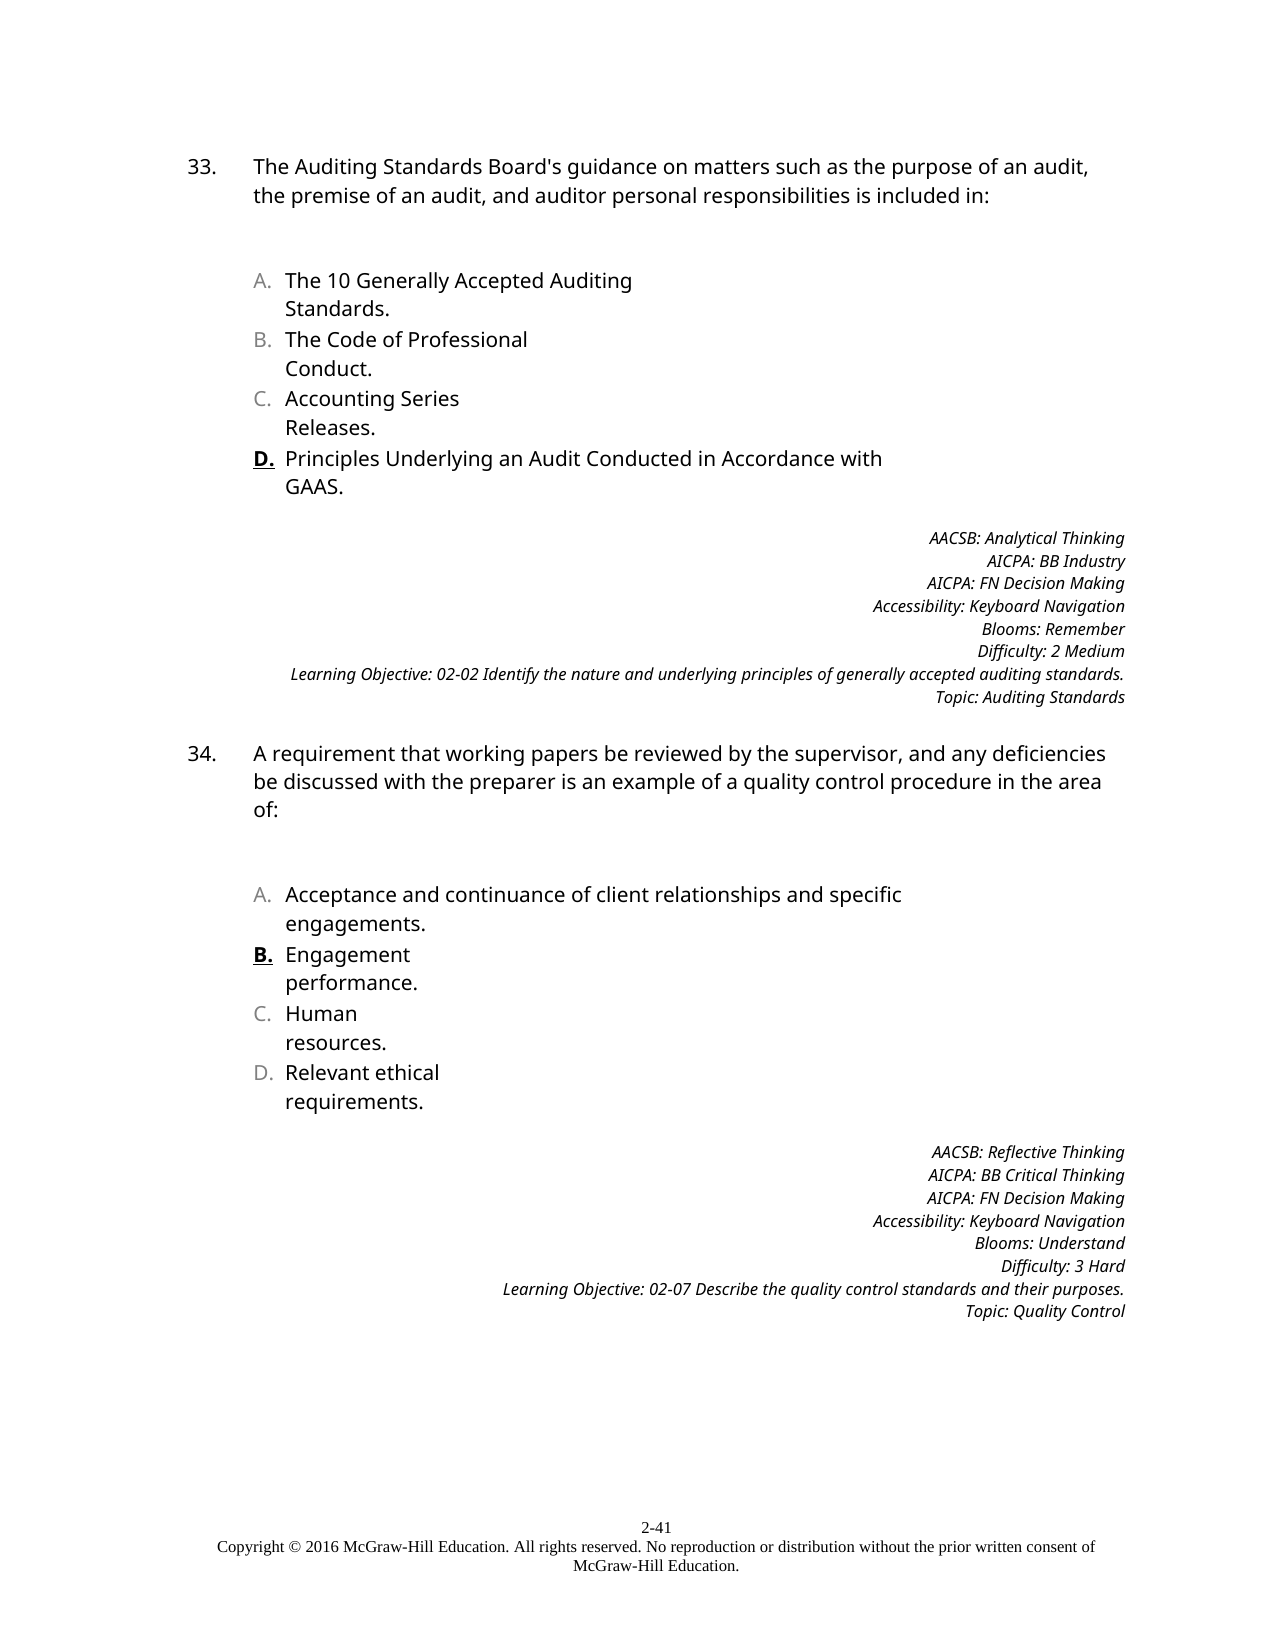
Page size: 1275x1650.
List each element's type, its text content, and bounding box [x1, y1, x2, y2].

table_header AACSB: Reflective Thinking AICPA: BB Critical Thinking AICPA: FN Decision Making Accessibility: Keyboard Navigation Blooms: Understand Difficulty: 3 Hard Learning Objective: 02-07 Describe the quality control standards and their purposes. Topic: Quality Control [188, 1141, 1125, 1351]
table_header A requirement that working papers be reviewed by the supervisor, and any deficiencies be discussed with the preparer is an example of a quality control procedure in the area of: [253, 739, 1125, 1116]
table_header The Auditing Standards Board's guidance on matters such as the purpose of an audit, the premise of an audit, and auditor personal responsibilities is included in: [253, 153, 1125, 501]
table_header 33. [188, 153, 253, 501]
table_header AACSB: Analytical Thinking AICPA: BB Industry AICPA: FN Decision Making Accessibility: Keyboard Navigation Blooms: Remember Difficulty: 2 Medium Learning Objective: 02-02 Identify the nature and underlying principles of generally accepted auditing standards. Topic: Auditing Standards [188, 526, 1125, 736]
table_header 34. [188, 739, 253, 1116]
